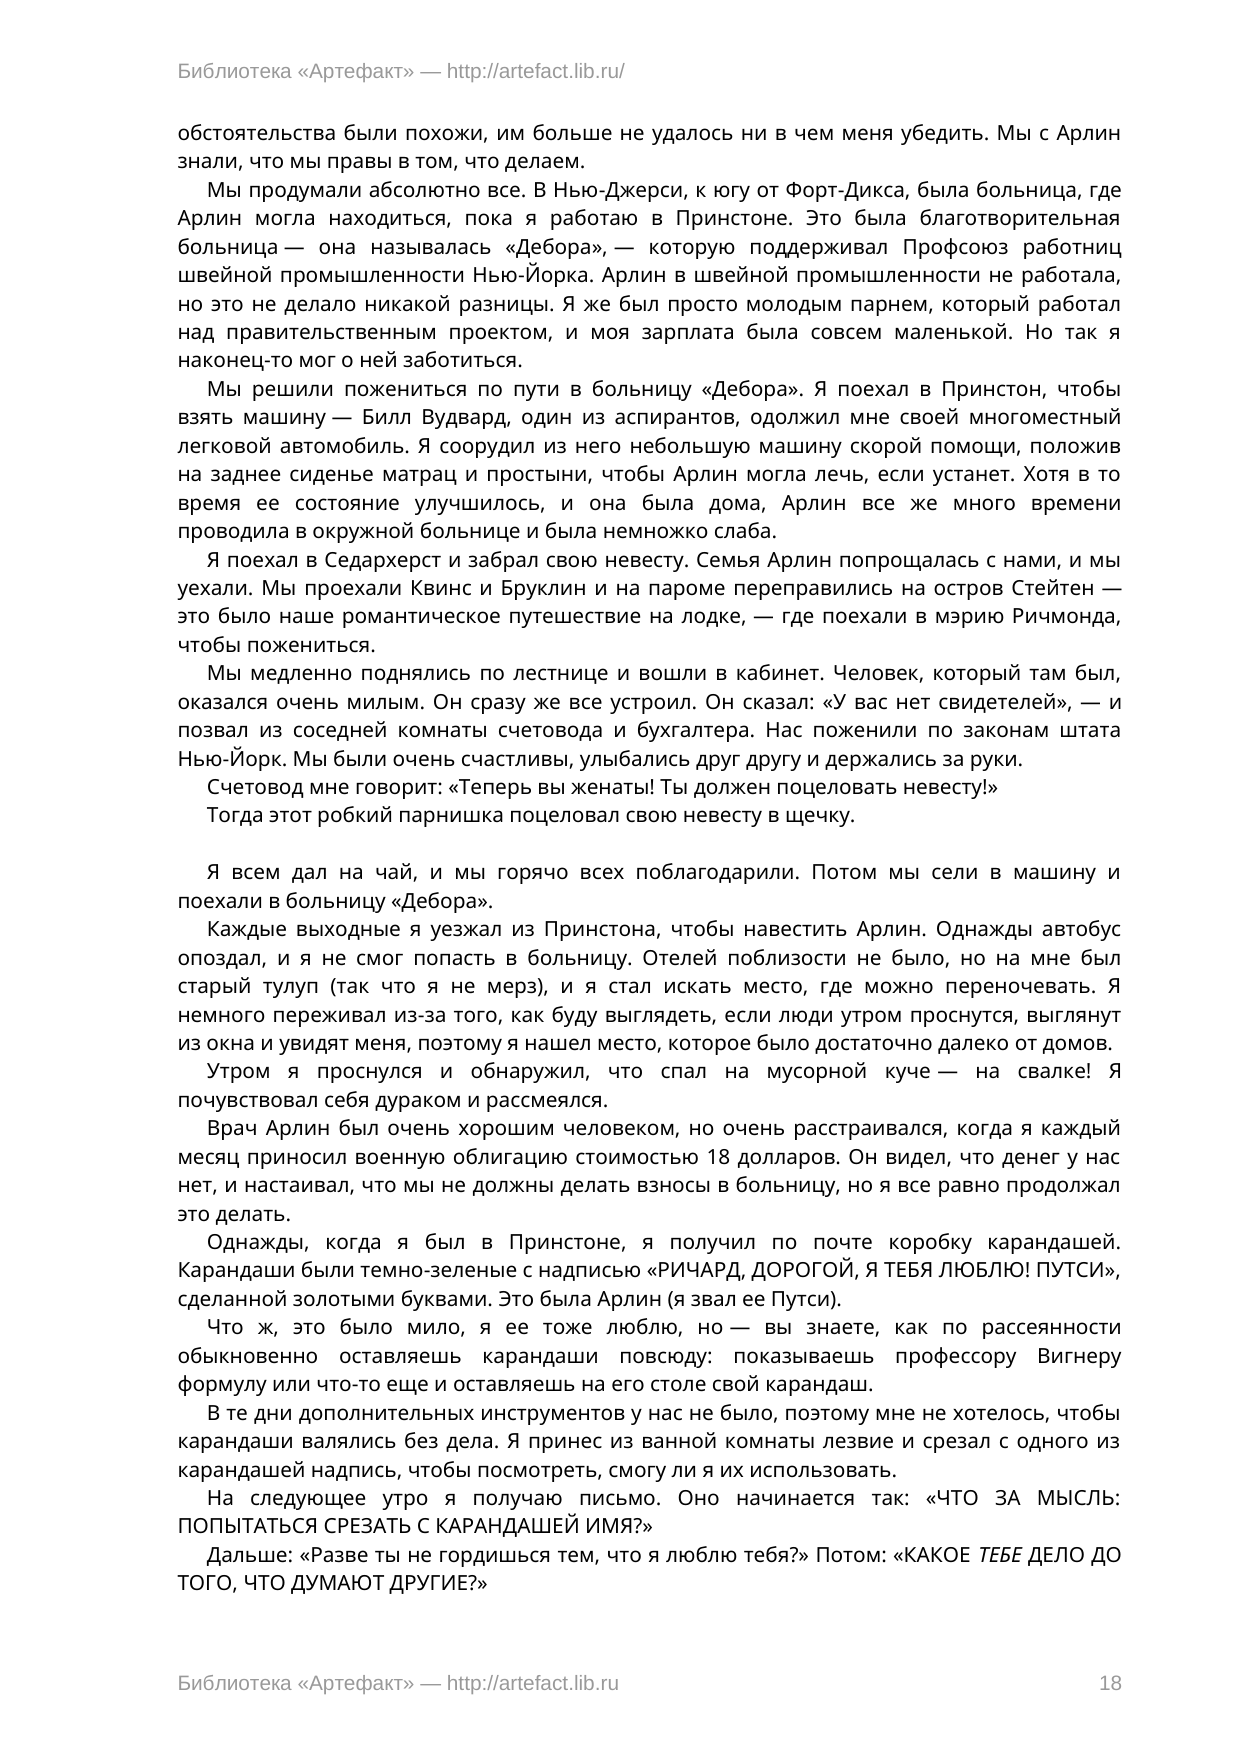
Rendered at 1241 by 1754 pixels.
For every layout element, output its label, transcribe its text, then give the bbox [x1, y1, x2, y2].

text В те дни дополнительных инструментов у нас не было, поэтому мне не хотелось, чтобы карандаши валялись без дела. Я принес из ванной комнаты лезвие и срезал с одного из карандашей надпись, чтобы посмотреть, смогу ли я их использовать. [177, 1398, 1122, 1483]
text Врач Арлин был очень хорошим человеком, но очень расстраивался, когда я каждый месяц приносил военную облигацию стоимостью 18 долларов. Он видел, что денег у нас нет, и настаивал, что мы не должны делать взносы в больницу, но я все равно продолжал это делать. [177, 1113, 1122, 1227]
text Однажды, когда я был в Принстоне, я получил по почте коробку карандашей. Карандаши были темно-зеленые с надписью «РИЧАРД, ДОРОГОЙ, Я ТЕБЯ ЛЮБЛЮ! ПУТСИ», сделанной золотыми буквами. Это была Арлин (я звал ее Путси). [177, 1227, 1122, 1312]
text Мы медленно поднялись по лестнице и вошли в кабинет. Человек, который там был, оказался очень милым. Он сразу же все устроил. Он сказал: «У вас нет свидетелей», — и позвал из соседней комнаты счетовода и бухгалтера. Нас поженили по законам штата Нью-Йорк. Мы были очень счастливы, улыбались друг другу и держались за руки. [177, 658, 1122, 772]
text Я всем дал на чай, и мы горячо всех поблагодарили. Потом мы сели в машину и поехали в больницу «Дебора». [177, 857, 1122, 914]
text Дальше: «Разве ты не гордишься тем, что я люблю тебя?» Потом: «КАКОЕ ТЕБЕ ДЕЛО ДО ТОГО, ЧТО ДУМАЮТ ДРУГИЕ?» [177, 1540, 1122, 1597]
text На следующее утро я получаю письмо. Оно начинается так: «ЧТО ЗА МЫСЛЬ: ПОПЫТАТЬСЯ СРЕЗАТЬ С КАРАНДАШЕЙ ИМЯ?» [177, 1483, 1122, 1540]
text Тогда этот робкий парнишка поцеловал свою невесту в щечку. [177, 801, 1122, 829]
text Каждые выходные я уезжал из Принстона, чтобы навестить Арлин. Однажды автобус опоздал, и я не смог попасть в больницу. Отелей поблизости не было, но на мне был старый тулуп (так что я не мерз), и я стал искать место, где можно переночевать. Я немного переживал из-за того, как буду выглядеть, если люди утром проснутся, выглянут из окна и увидят меня, поэтому я нашел место, которое было достаточно далеко от домов. [177, 914, 1122, 1057]
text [177, 118, 1122, 175]
text Я поехал в Седархерст и забрал свою невесту. Семья Арлин попрощалась с нами, и мы уехали. Мы проехали Квинс и Бруклин и на пароме переправились на остров Стейтен — это было наше романтическое путешествие на лодке, — где поехали в мэрию Ричмонда, чтобы пожениться. [177, 545, 1122, 658]
text Мы решили пожениться по пути в больницу «Дебора». Я поехал в Принстон, чтобы взять машину — Билл Вудвард, один из аспирантов, одолжил мне своей многоместный легковой автомобиль. Я соорудил из него небольшую машину скорой помощи, положив на заднее сиденье матрац и простыни, чтобы Арлин могла лечь, если устанет. Хотя в то время ее состояние улучшилось, и она была дома, Арлин все же много времени проводила в окружной больнице и была немножко слаба. [177, 374, 1122, 545]
text Счетовод мне говорит: «Теперь вы женаты! Ты должен поцеловать невесту!» [177, 772, 1122, 801]
text Мы продумали абсолютно все. В Нью-Джерси, к югу от Форт-Дикса, была больница, где Арлин могла находиться, пока я работаю в Принстоне. Это была благотворительная больница — она называлась «Дебора», — которую поддерживал Профсоюз работниц швейной промышленности Нью-Йорка. Арлин в швейной промышленности не работала, но это не делало никакой разницы. Я же был просто молодым парнем, который работал над правительственным проектом, и моя зарплата была совсем маленькой. Но так я наконец-то мог о ней заботиться. [177, 175, 1122, 374]
text Утром я проснулся и обнаружил, что спал на мусорной куче — на свалке! Я почувствовал себя дураком и рассмеялся. [177, 1057, 1122, 1113]
text Что ж, это было мило, я ее тоже люблю, но — вы знаете, как по рассеянности обыкновенно оставляешь карандаши повсюду: показываешь профессору Вигнеру формулу или что-то еще и оставляешь на его столе свой карандаш. [177, 1312, 1122, 1398]
